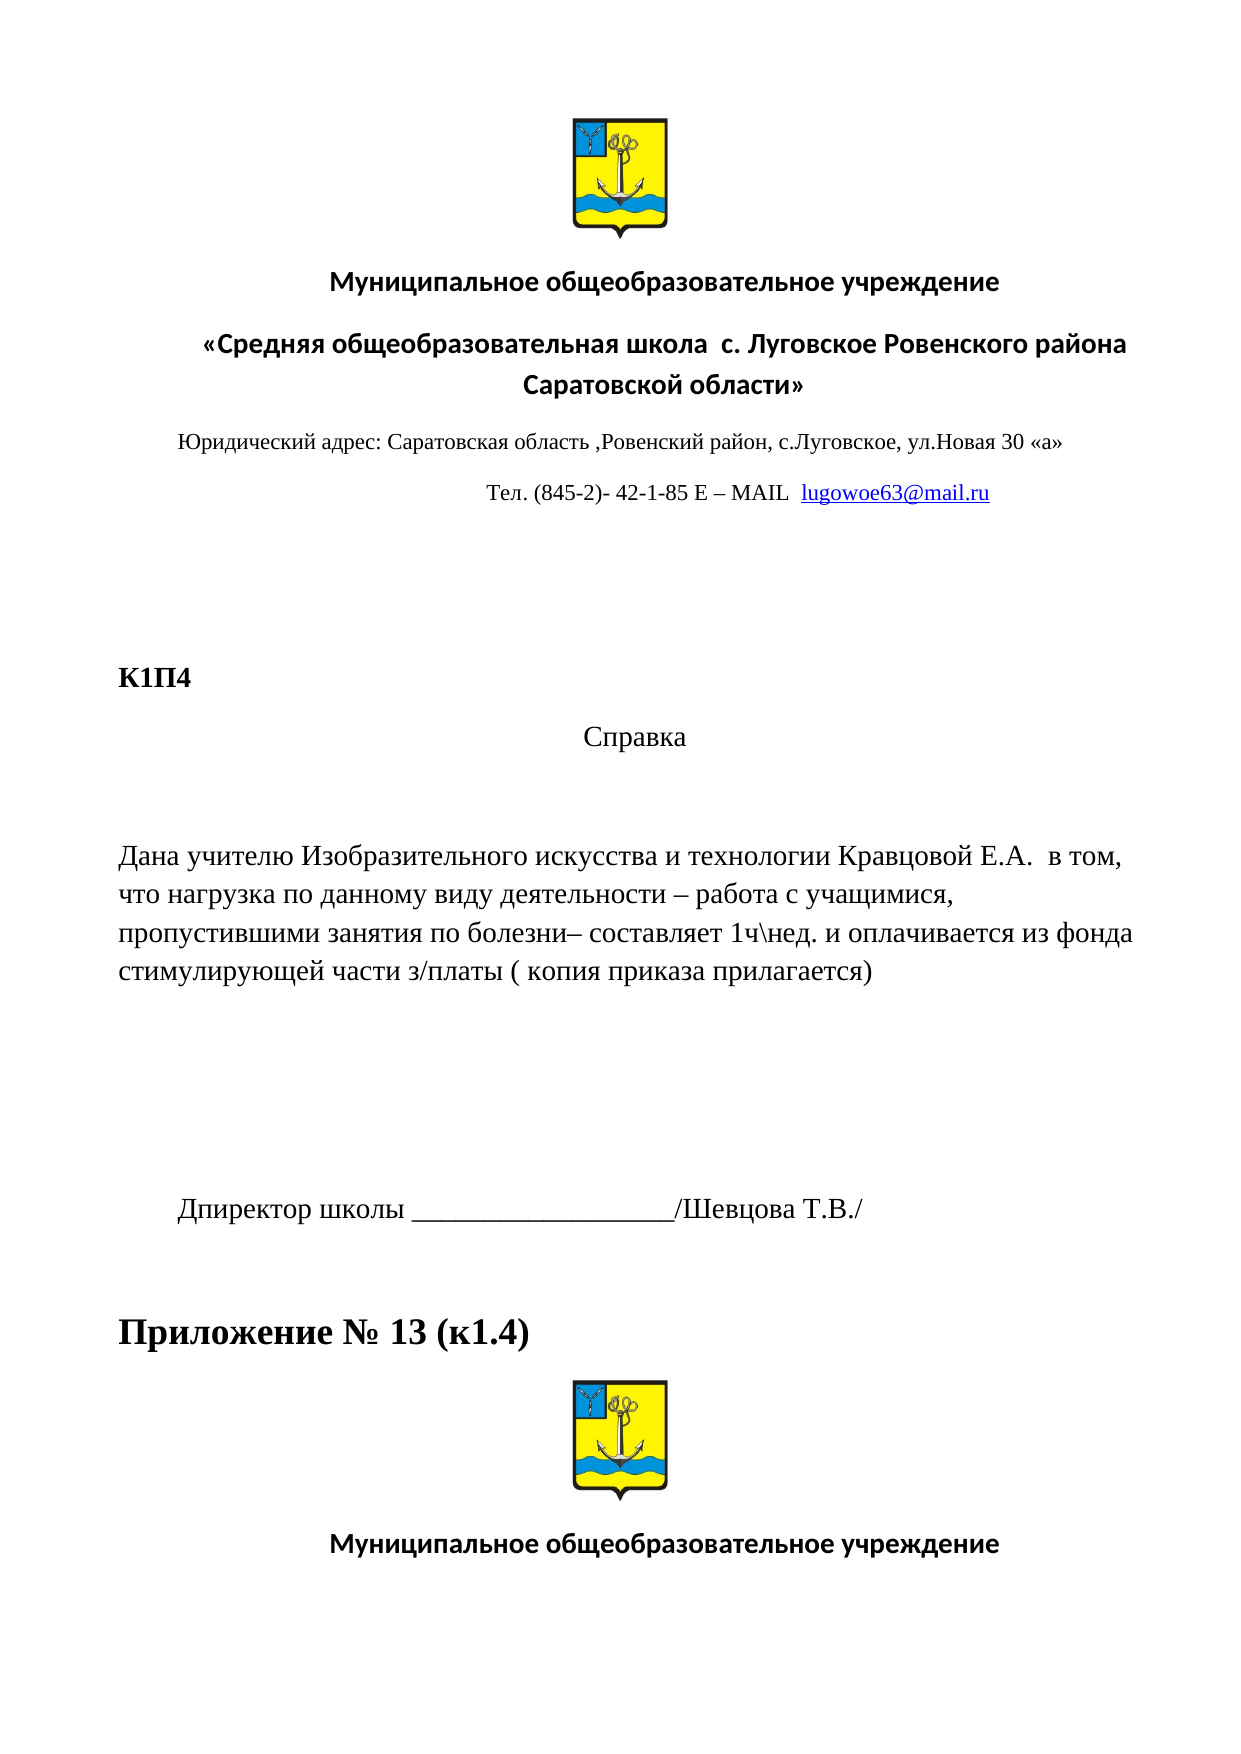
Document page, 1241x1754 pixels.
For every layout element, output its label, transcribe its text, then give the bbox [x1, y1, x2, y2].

text Дпиректор школы __________________/Шевцова Т.В./ [177, 1191, 1152, 1224]
text Тел. (845-2)- 42-1-85 E – MAIL lugowoe63@mail.ru [177, 479, 1152, 505]
picture [572, 1380, 668, 1501]
text Юридический адрес: Саратовская область ,Ровенский район, с.Луговское, ул.Новая 30 «а» [177, 428, 1152, 454]
text Дана учителю Изобразительного искусства и технологии Кравцовой Е.А. в том, что нагрузка по данному виду деятельности – работа с учащимися, пропустившими занятия по болезни– составляет 1ч\нед. и оплачивается из фонда стимулирующей части з/платы ( копия приказа прилагается) [118, 838, 1152, 987]
text Муниципальное общеобразовательное учреждение [177, 1526, 1152, 1561]
text Муниципальное общеобразовательное учреждение [177, 263, 1152, 299]
text «Средняя общеобразовательная школа с. Луговское Ровенского района Саратовской области» [177, 325, 1152, 402]
text К1П4 [118, 660, 1152, 693]
text Справка [118, 719, 1152, 753]
picture [572, 118, 668, 239]
text Приложение № 13 (к1.4) [118, 1310, 1152, 1353]
